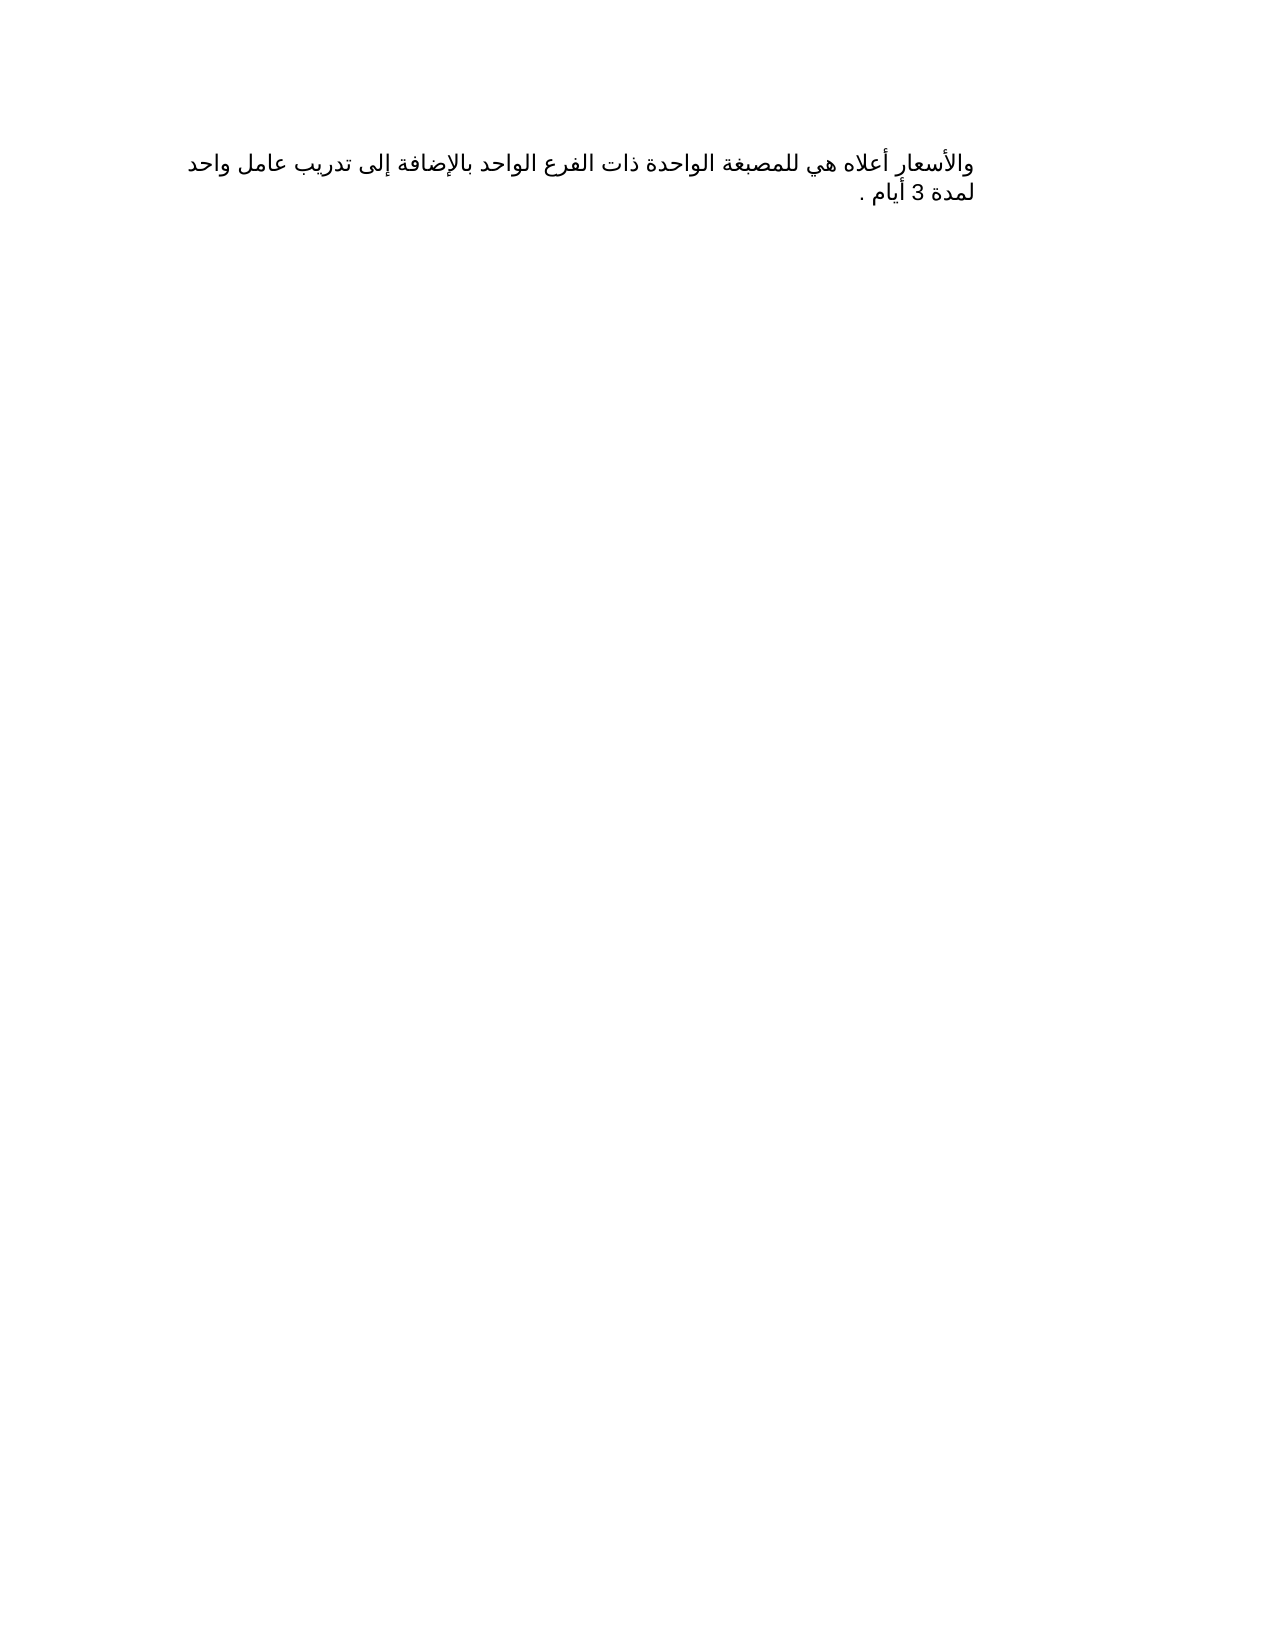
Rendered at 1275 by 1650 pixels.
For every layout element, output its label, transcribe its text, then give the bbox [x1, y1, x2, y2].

text والأسعار أعلاه هي للمصبغة الواحدة ذات الفرع الواحد بالإضافة إلى تدريب عامل واحد لمدة 3 أيام . [150, 150, 975, 205]
